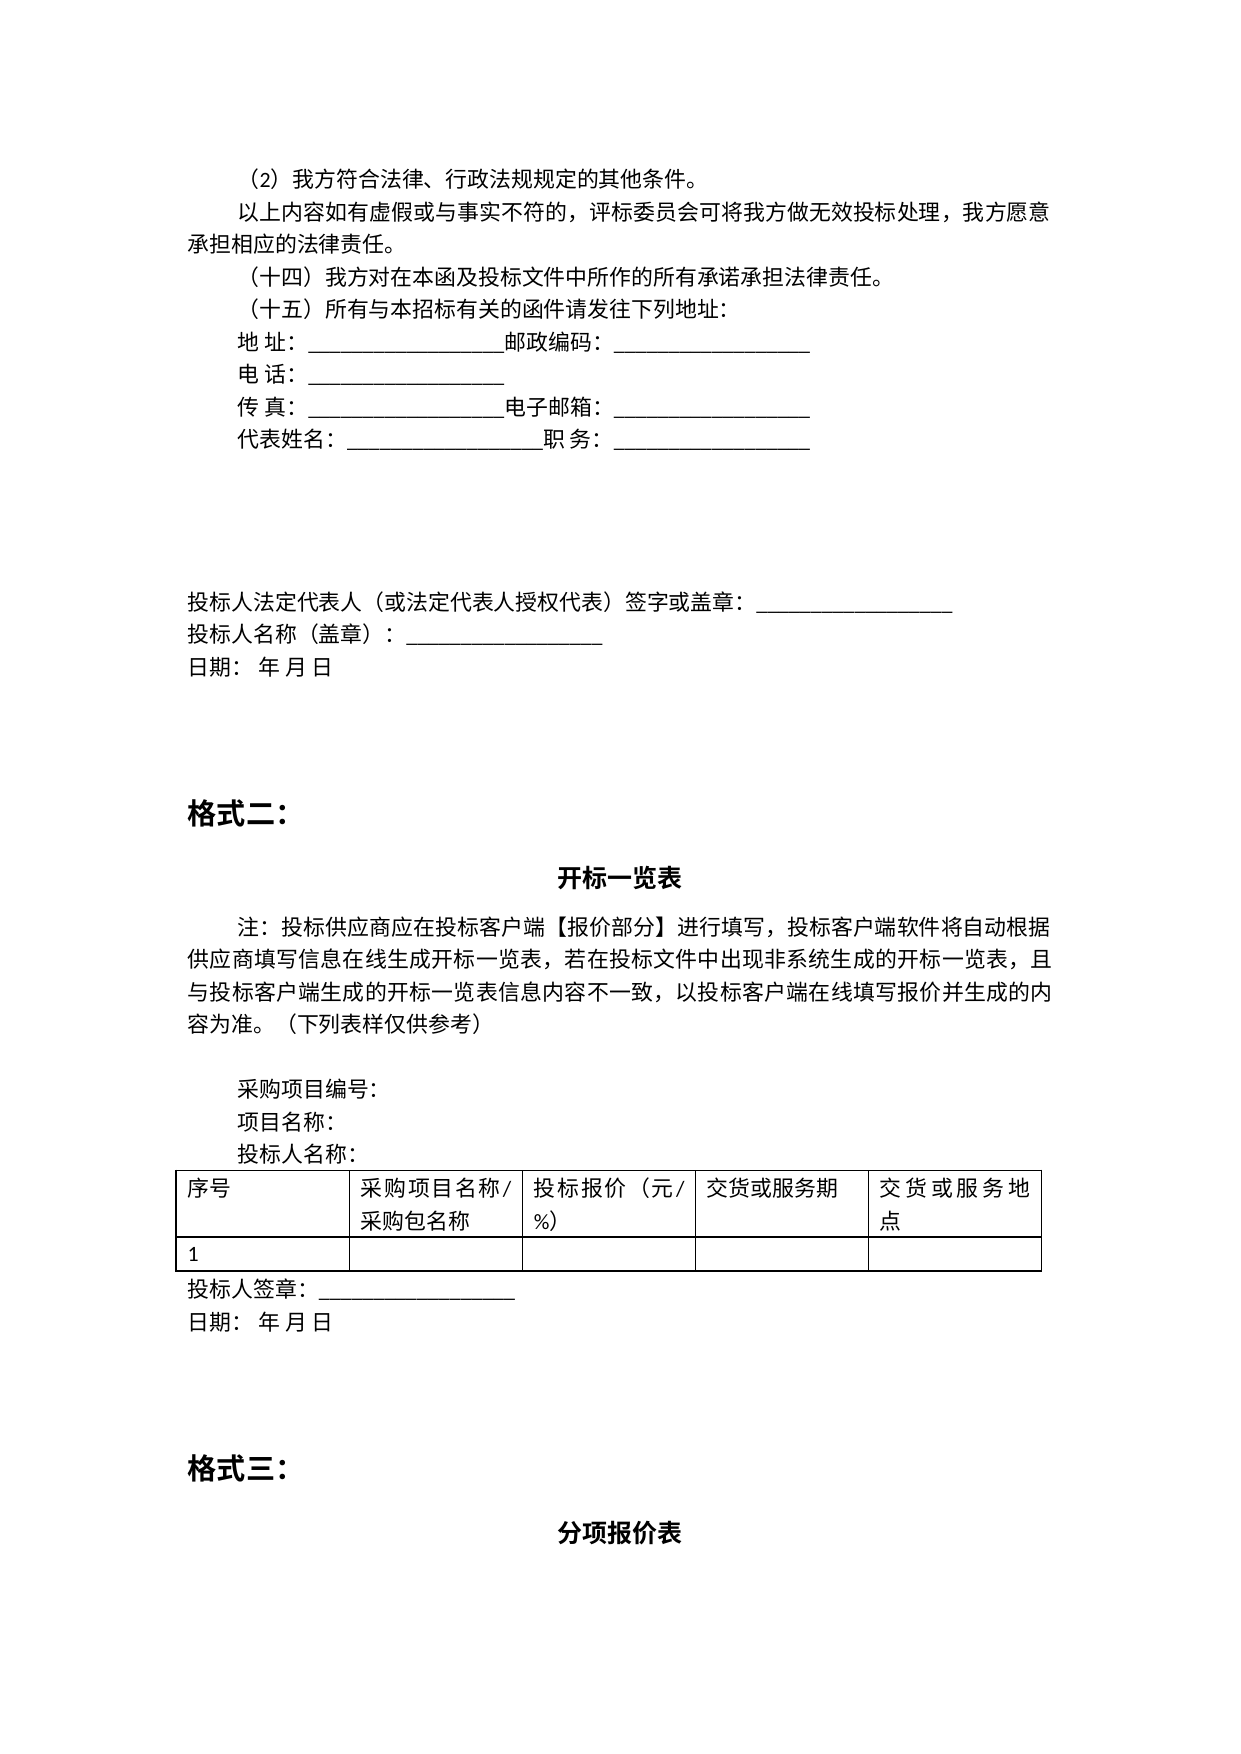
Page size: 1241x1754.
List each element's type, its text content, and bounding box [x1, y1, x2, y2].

table_cell [869, 1238, 1041, 1270]
text 注：投标供应商应在投标客户端【报价部分】进行填写，投标客户端软件将自动根据供应商填写信息在线生成开标一览表，若在投标文件中出现非系统生成的开标一览表，且与投标客户端生成的开标一览表信息内容不一致，以投标客户端在线填写报价并生成的内容为准。（下列表样仅供参考） [187, 909, 1053, 1072]
table_cell [350, 1238, 522, 1270]
text 格式二： [187, 779, 1053, 844]
text 格式三： [187, 1434, 1053, 1499]
table_header 采购项目名称/采购包名称 [350, 1171, 522, 1236]
text 传 真：__________________电子邮箱：__________________ [187, 389, 1053, 422]
text （十四）我方对在本函及投标文件中所作的所有承诺承担法律责任。 [187, 259, 1053, 292]
text 项目名称： [187, 1104, 1053, 1137]
text （2）我方符合法律、行政法规规定的其他条件。 [187, 162, 1053, 194]
table_header 交货或服务地点 [869, 1171, 1041, 1236]
text 日期： 年 月 日 [187, 649, 1053, 682]
text 投标人名称（盖章）：__________________ [187, 617, 1053, 649]
table_cell [696, 1238, 868, 1270]
text 代表姓名：__________________职 务：__________________ [187, 422, 1053, 454]
text 开标一览表 [187, 844, 1053, 909]
table_cell [523, 1238, 695, 1270]
text 投标人名称： [187, 1137, 1053, 1169]
text 分项报价表 [187, 1499, 1053, 1564]
text 日期： 年 月 日 [187, 1304, 1053, 1337]
text 采购项目编号： [187, 1072, 1053, 1104]
table_header 投标报价（元/%） [523, 1171, 695, 1236]
table_header 交货或服务期 [696, 1171, 868, 1236]
table_cell 1 [177, 1238, 349, 1270]
text 电 话：__________________ [187, 357, 1053, 389]
text 投标人签章：__________________ [187, 1272, 1053, 1304]
text 以上内容如有虚假或与事实不符的，评标委员会可将我方做无效投标处理，我方愿意承担相应的法律责任。 [187, 194, 1053, 259]
table_header 序号 [177, 1171, 349, 1236]
text 地 址：__________________邮政编码：__________________ [187, 324, 1053, 357]
text （十五）所有与本招标有关的函件请发往下列地址： [187, 292, 1053, 324]
text 投标人法定代表人（或法定代表人授权代表）签字或盖章：__________________ [187, 584, 1053, 617]
